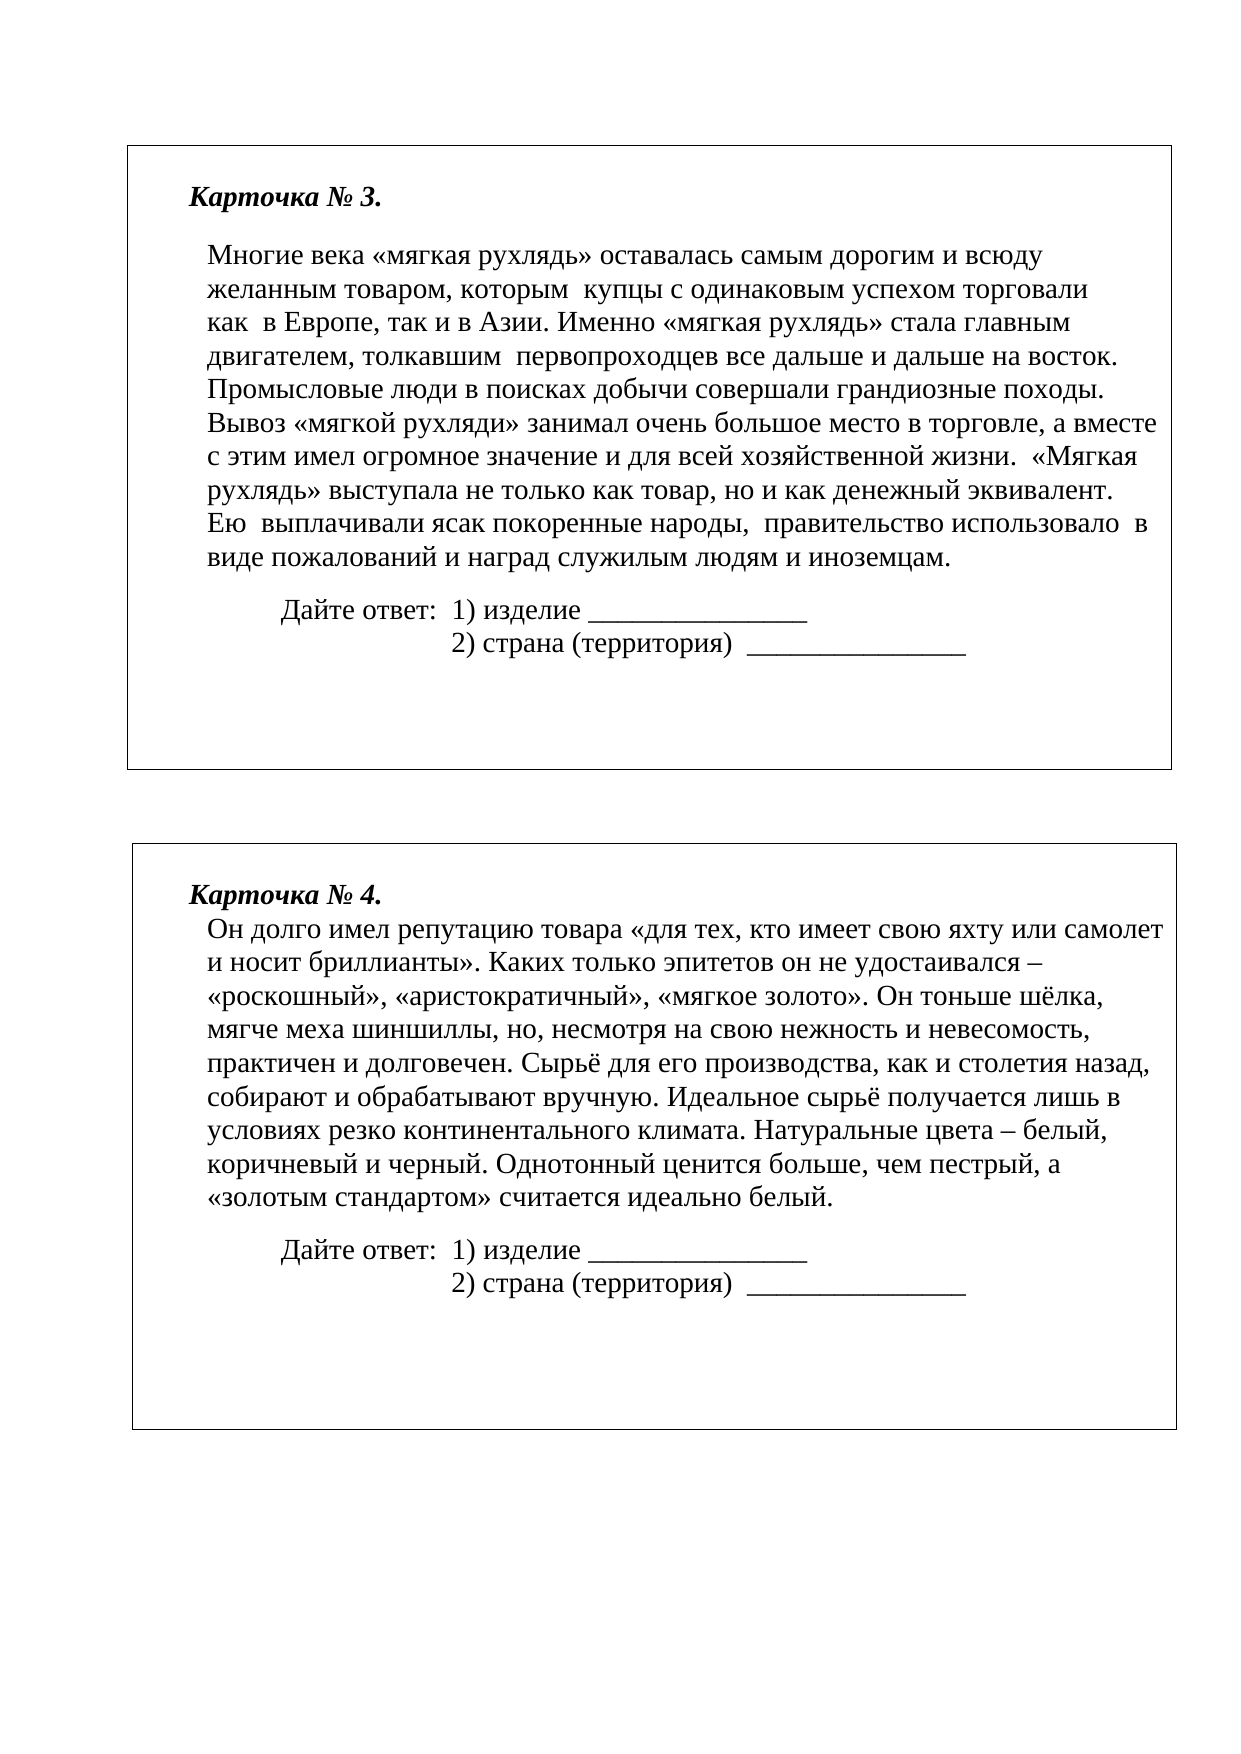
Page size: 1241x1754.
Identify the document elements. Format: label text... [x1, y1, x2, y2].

table_header Карточка № 4. Он долго имел репутацию товара «для тех, кто имеет свою яхту или самолет и носит бриллианты». Каких только эпитетов он не удостаивался – «роскошный», «аристократичный», «мягкое золото». Он тоньше шёлка, мягче меха шиншиллы, но, несмотря на свою нежность и невесомость, практичен и долговечен. Сырьё для его производства, как и столетия назад, собирают и обрабатывают вручную. Идеальное сырьё получается лишь в условиях резко континентального климата. Натуральные цвета – белый, коричневый и черный. Однотонный ценится больше, чем пестрый, а «золотым стандартом» считается идеально белый. Дайте ответ: 1) изделие _______________ 2) страна (территория) _______________ [133, 844, 1176, 1429]
table_header Карточка № 3. Многие века «мягкая рухлядь» оставалась самым дорогим и всюду желанным товаром, которым купцы с одинаковым успехом торговали как в Европе, так и в Азии. Именно «мягкая рухлядь» стала главным двигателем, толкавшим первопроходцев все дальше и дальше на восток. Промысловые люди в поисках добычи совершали грандиозные походы. Вывоз «мягкой рухляди» занимал очень большое место в торговле, а вместе с этим имел огромное значение и для всей хозяйственной жизни. «Мягкая рухлядь» выступала не только как товар, но и как денежный эквивалент. Ею выплачивали ясак покоренные народы, правительство использовало в виде пожалований и наград служилым людям и иноземцам. Дайте ответ: 1) изделие _______________ 2) страна (территория) _______________ [128, 146, 1171, 769]
